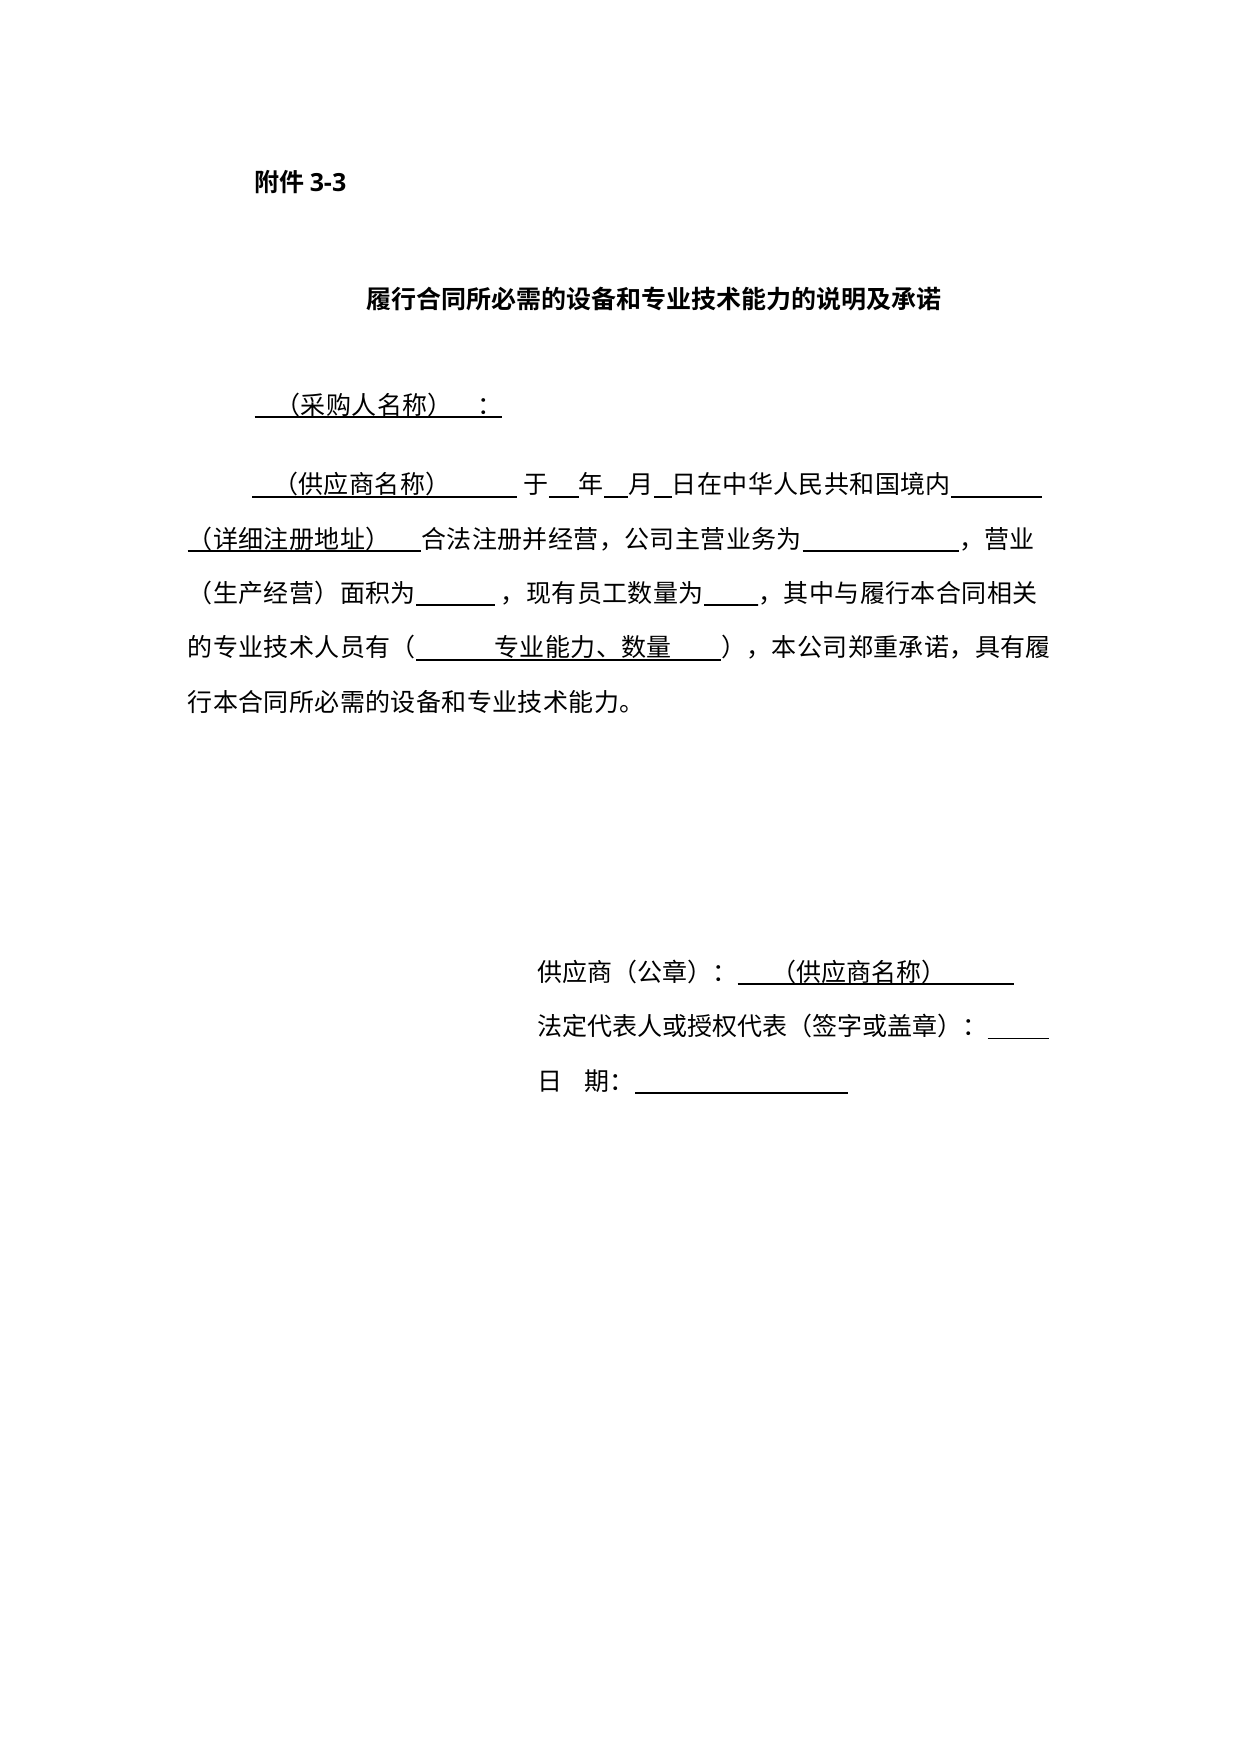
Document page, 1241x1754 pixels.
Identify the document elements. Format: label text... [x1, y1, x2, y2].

text 日 期： [187, 1061, 1053, 1097]
text 供应商（公章）： （供应商名称） [187, 952, 1053, 988]
text 履行合同所必需的设备和专业技术能力的说明及承诺 [187, 280, 1053, 316]
text （采购人名称） ： [187, 385, 1053, 422]
text （供应商名称） 于 年 月 日在中华人民共和国境内 （详细注册地址） 合法注册并经营，公司主营业务为 ，营业（生产经营）面积为 ，现有员工数量为 ，其中与履行本合同相关的专业技术人员有（ 专业能力、数量 ），本公司郑重承诺，具有履行本合同所必需的设备和专业技术能力。 [187, 465, 1053, 718]
text 附件3-3 [187, 162, 1053, 198]
text 法定代表人或授权代表（签字或盖章）： [187, 1007, 1053, 1043]
